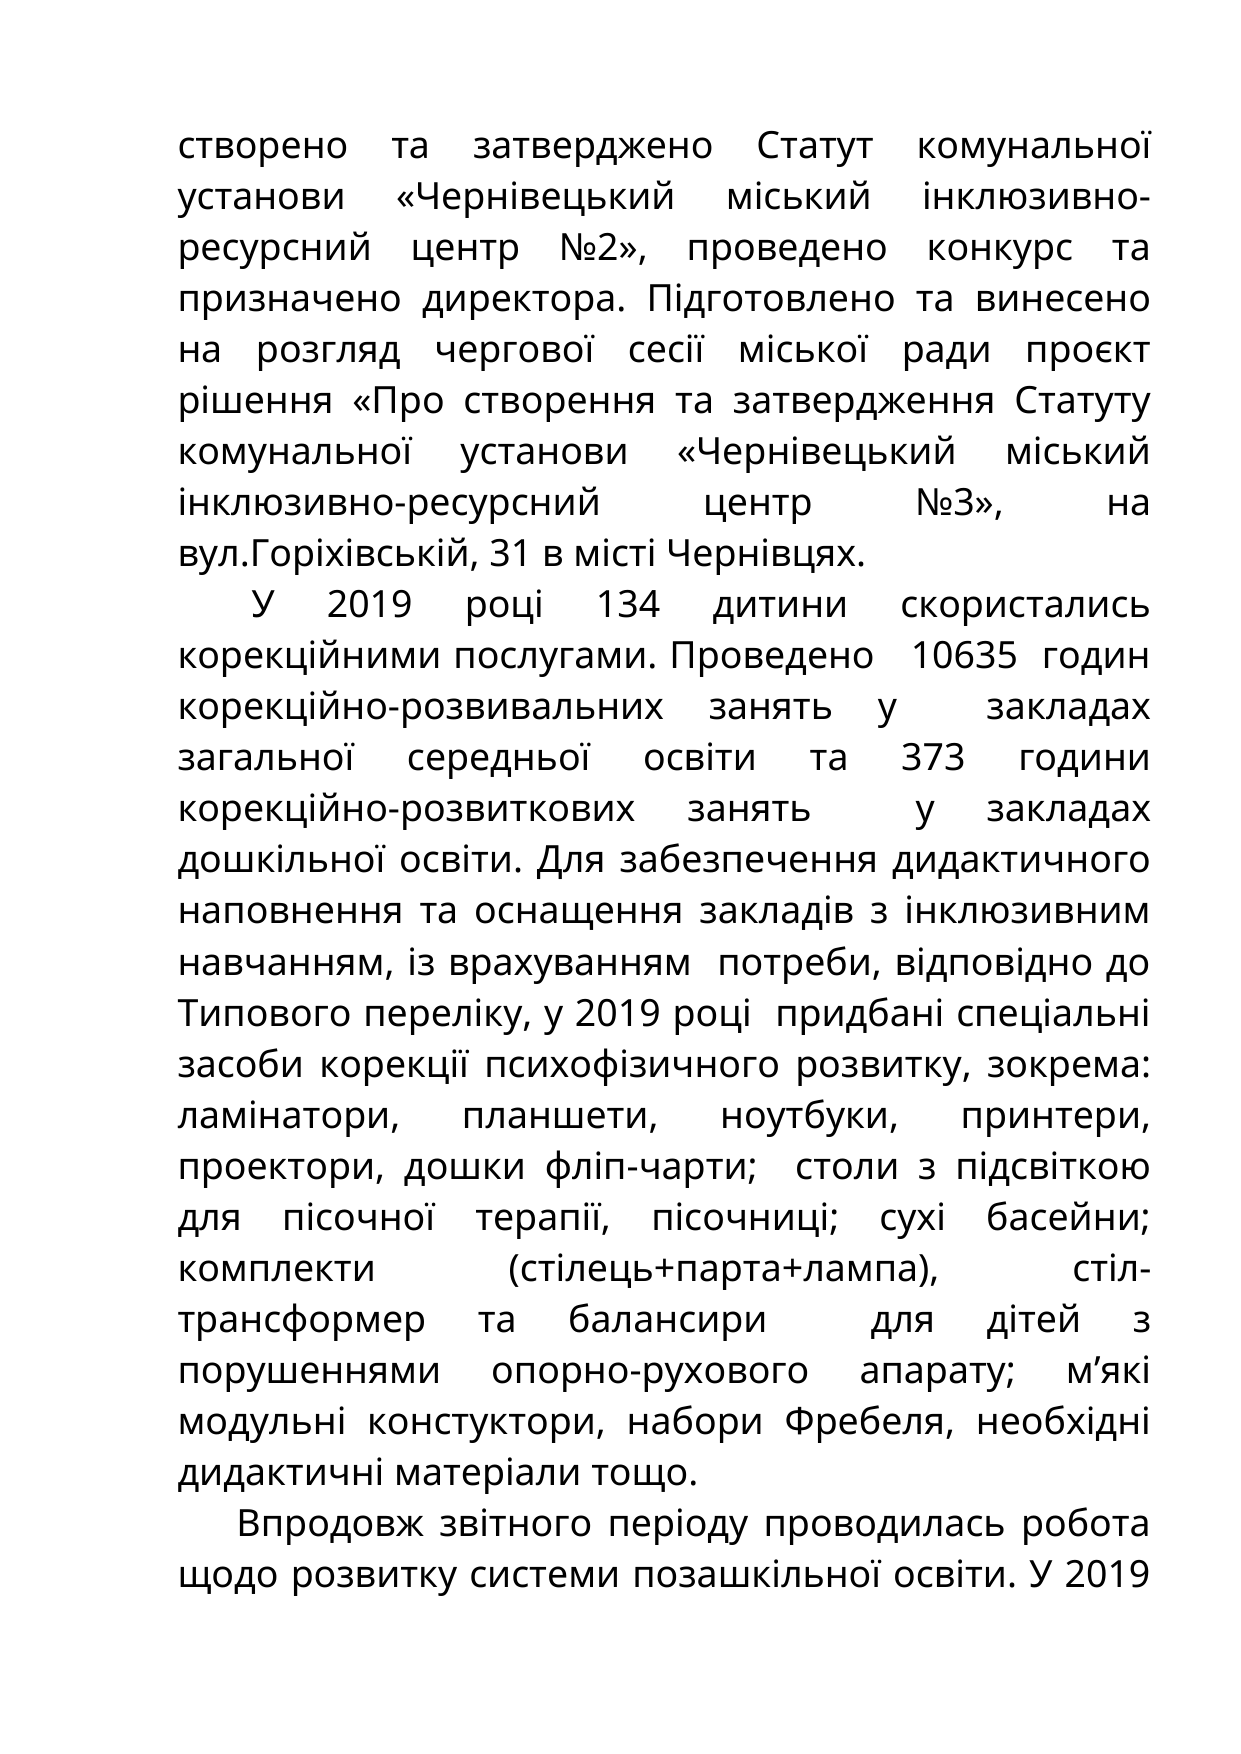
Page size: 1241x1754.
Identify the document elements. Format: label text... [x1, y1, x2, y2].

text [177, 1496, 1152, 1598]
text У 2019 році 134 дитини скористались корекційними послугами. Проведено 10635 годин корекційно-розвивальних занять у закладах загальної середньої освіти та 373 години корекційно-розвиткових занять у закладах дошкільної освіти. Для забезпечення дидактичного наповнення та оснащення закладів з інклюзивним навчанням, із врахуванням потреби, відповідно до Типового переліку, у 2019 році придбані спеціальні засоби корекції психофізичного розвитку, зокрема: ламінатори, планшети, ноутбуки, принтери, проектори, дошки фліп-чарти; столи з підсвіткою для пісочної терапії, пісочниці; сухі басейни; комплекти (стілець+парта+лампа), стіл-трансформер та балансири для дітей з порушеннями опорно-рухового апарату; м’які модульні констуктори, набори Фребеля, необхідні дидактичні матеріали тощо. [177, 577, 1152, 1496]
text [177, 118, 1152, 577]
